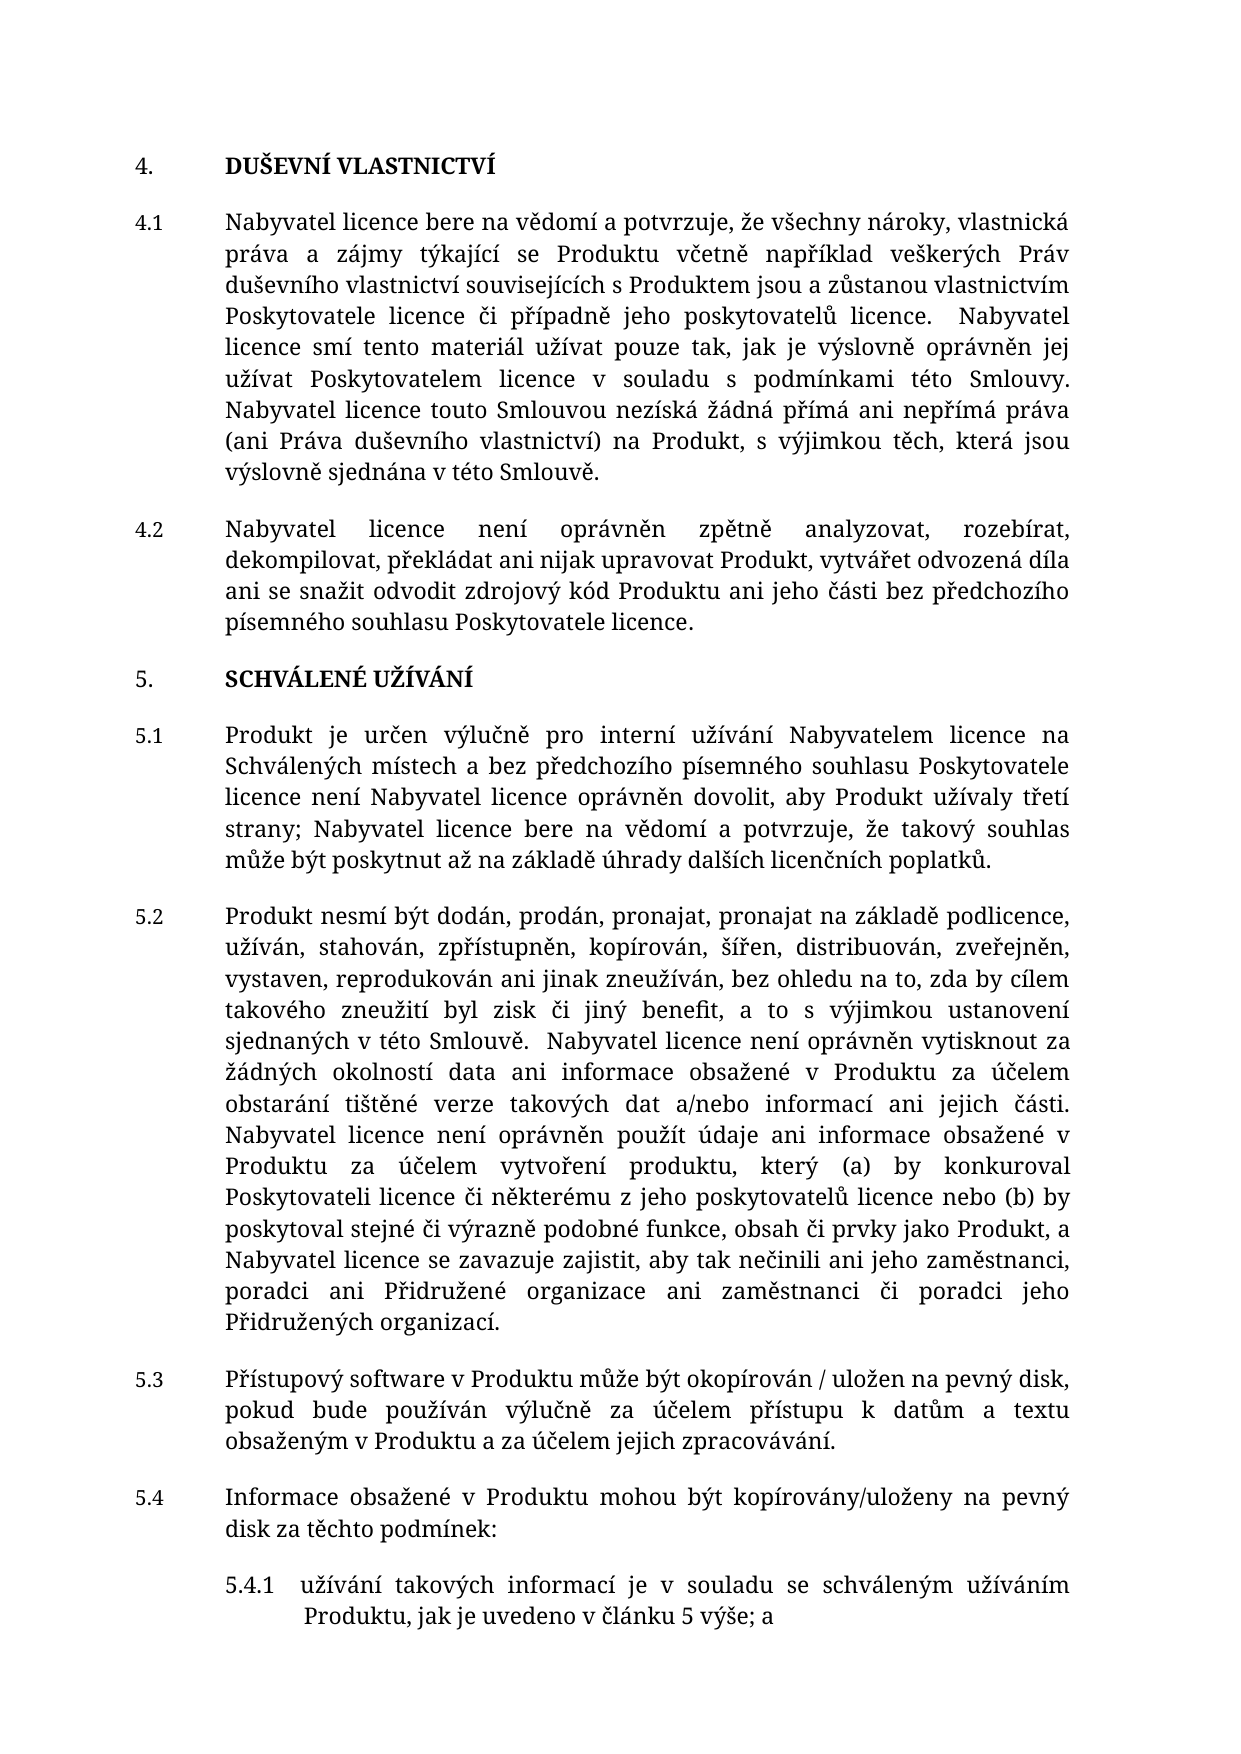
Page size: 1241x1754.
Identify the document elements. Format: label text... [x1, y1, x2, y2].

text DUŠEVNÍ VLASTNICTVÍ [135, 150, 1071, 181]
subtitle Nabyvatel licence bere na vědomí a potvrzuje, že všechny nároky, vlastnická práva a zájmy týkající se Produktu včetně například veškerých Práv duševního vlastnictví souvisejících s Produktem jsou a zůstanou vlastnictvím Poskytovatele licence či případně jeho poskytovatelů licence. Nabyvatel licence smí tento materiál užívat pouze tak, jak je výslovně oprávněn jej užívat Poskytovatelem licence v souladu s podmínkami této Smlouvy. Nabyvatel licence touto Smlouvou nezíská žádná přímá ani nepřímá práva (ani Práva duševního vlastnictví) na Produkt, s výjimkou těch, která jsou výslovně sjednána v této Smlouvě. [135, 206, 1071, 487]
text SCHVÁLENÉ UŽÍVÁNÍ [135, 662, 1071, 694]
subtitle užívání takových informací je v souladu se schváleným užíváním Produktu, jak je uvedeno v článku 5 výše; a [225, 1569, 1071, 1631]
subtitle Přístupový software v Produktu může být okopírován / uložen na pevný disk, pokud bude používán výlučně za účelem přístupu k datům a textu obsaženým v Produktu a za účelem jejich zpracovávání. [135, 1362, 1071, 1456]
subtitle Informace obsažené v Produktu mohou být kopírovány/uloženy na pevný disk za těchto podmínek: [135, 1481, 1071, 1544]
subtitle Nabyvatel licence není oprávněn zpětně analyzovat, rozebírat, dekompilovat, překládat ani nijak upravovat Produkt, vytvářet odvozená díla ani se snažit odvodit zdrojový kód Produktu ani jeho části bez předchozího písemného souhlasu Poskytovatele licence. [135, 512, 1071, 637]
subtitle Produkt nesmí být dodán, prodán, pronajat, pronajat na základě podlicence, užíván, stahován, zpřístupněn, kopírován, šířen, distribuován, zveřejněn, vystaven, reprodukován ani jinak zneužíván, bez ohledu na to, zda by cílem takového zneužití byl zisk či jiný benefit, a to s výjimkou ustanovení sjednaných v této Smlouvě. Nabyvatel licence není oprávněn vytisknout za žádných okolností data ani informace obsažené v Produktu za účelem obstarání tištěné verze takových dat a/nebo informací ani jejich části. Nabyvatel licence není oprávněn použít údaje ani informace obsažené v Produktu za účelem vytvoření produktu, který (a) by konkuroval Poskytovateli licence či některému z jeho poskytovatelů licence nebo (b) by poskytoval stejné či výrazně podobné funkce, obsah či prvky jako Produkt, a Nabyvatel licence se zavazuje zajistit, aby tak nečinili ani jeho zaměstnanci, poradci ani Přidružené organizace ani zaměstnanci či poradci jeho Přidružených organizací. [135, 900, 1071, 1337]
subtitle Produkt je určen výlučně pro interní užívání Nabyvatelem licence na Schválených místech a bez předchozího písemného souhlasu Poskytovatele licence není Nabyvatel licence oprávněn dovolit, aby Produkt užívaly třetí strany; Nabyvatel licence bere na vědomí a potvrzuje, že takový souhlas může být poskytnut až na základě úhrady dalších licenčních poplatků. [135, 719, 1071, 875]
